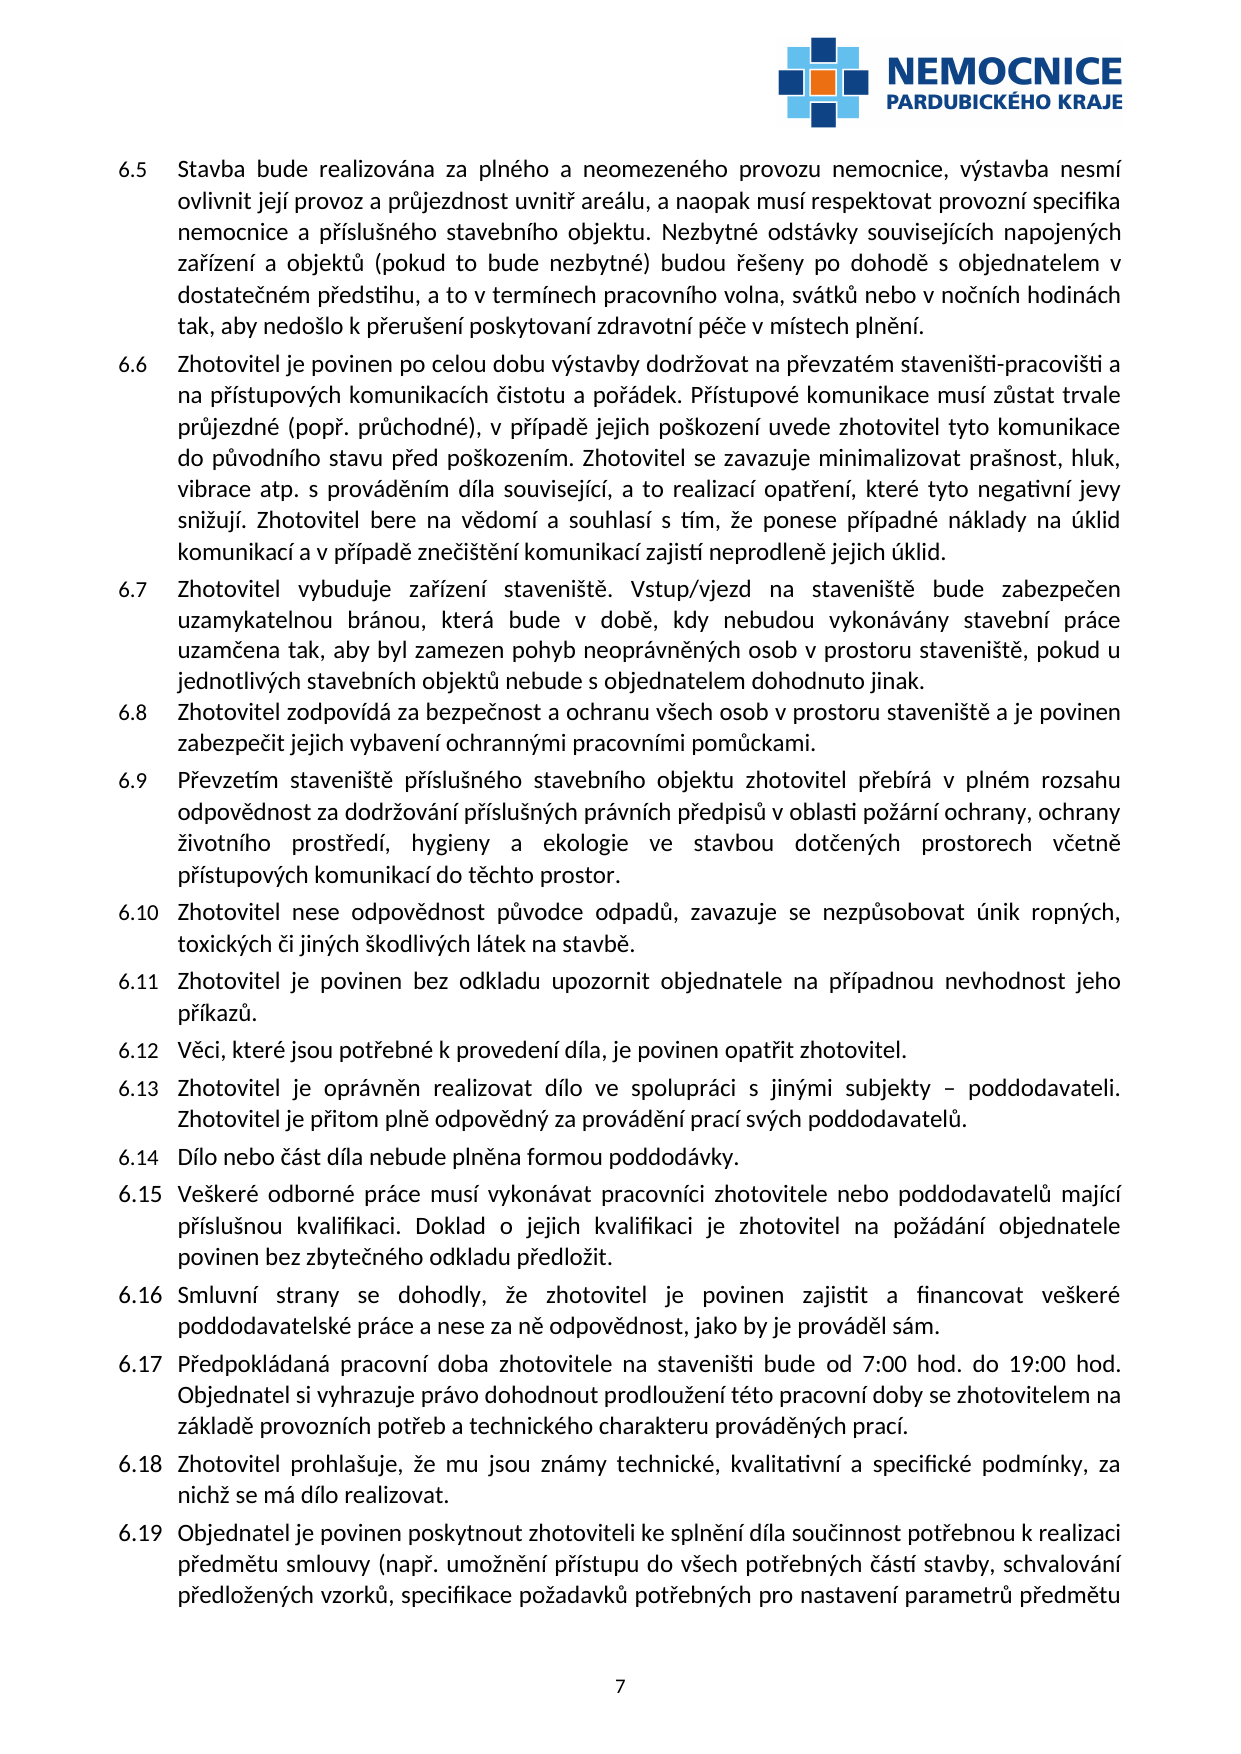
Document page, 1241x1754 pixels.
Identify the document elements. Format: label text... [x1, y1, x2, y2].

list Zhotovitel zodpovídá za bezpečnost a ochranu všech osob v prostoru staveniště a je povinen zabezpečit jejich vybavení ochrannými pracovními pomůckami. [118, 696, 1122, 758]
list Převzetím staveniště příslušného stavebního objektu zhotovitel přebírá v plném rozsahu odpovědnost za dodržování příslušných právních předpisů v oblasti požární ochrany, ochrany životního prostředí, hygieny a ekologie ve stavbou dotčených prostorech včetně přístupových komunikací do těchto prostor. [118, 765, 1122, 889]
list Zhotovitel vybuduje zařízení staveniště. Vstup/vjezd na staveniště bude zabezpečen uzamykatelnou bránou, která bude v době, kdy nebudou vykonávány stavební práce uzamčena tak, aby byl zamezen pohyb neoprávněných osob v prostoru staveniště, pokud u jednotlivých stavebních objektů nebude s objednatelem dohodnuto jinak. [118, 574, 1122, 696]
list Stavba bude realizována za plného a neomezeného provozu nemocnice, výstavba nesmí ovlivnit její provoz a průjezdnost uvnitř areálu, a naopak musí respektovat provozní specifika nemocnice a příslušného stavebního objektu. Nezbytné odstávky souvisejících napojených zařízení a objektů (pokud to bude nezbytné) budou řešeny po dohodě s objednatelem v dostatečném předstihu, a to v termínech pracovního volna, svátků nebo v nočních hodinách tak, aby nedošlo k přerušení poskytovaní zdravotní péče v místech plnění. [118, 153, 1122, 341]
list Zhotovitel je oprávněn realizovat dílo ve spolupráci s jinými subjekty – poddodavateli. Zhotovitel je přitom plně odpovědný za provádění prací svých poddodavatelů. [118, 1072, 1122, 1134]
list Věci, které jsou potřebné k provedení díla, je povinen opatřit zhotovitel. [118, 1034, 1122, 1065]
list Zhotovitel je povinen po celou dobu výstavby dodržovat na převzatém staveništi-pracovišti a na přístupových komunikacích čistotu a pořádek. Přístupové komunikace musí zůstat trvale průjezdné (popř. průchodné), v případě jejich poškození uvede zhotovitel tyto komunikace do původního stavu před poškozením. Zhotovitel se zavazuje minimalizovat prašnost, hluk, vibrace atp. s prováděním díla související, a to realizací opatření, které tyto negativní jevy snižují. Zhotovitel bere na vědomí a souhlasí s tím, že ponese případné náklady na úklid komunikací a v případě znečištění komunikací zajistí neprodleně jejich úklid. [118, 348, 1122, 567]
list Zhotovitel je povinen bez odkladu upozornit objednatele na případnou nevhodnost jeho příkazů. [118, 965, 1122, 1027]
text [118, 1517, 1122, 1610]
list Dílo nebo část díla nebude plněna formou poddodávky. [118, 1141, 1122, 1171]
text 6.18 Zhotovitel prohlašuje, že mu jsou známy technické, kvalitativní a specifické podmínky, za nichž se má dílo realizovat. [118, 1448, 1122, 1510]
text 6.15 Veškeré odborné práce musí vykonávat pracovníci zhotovitele nebo poddodavatelů mající příslušnou kvalifikaci. Doklad o jejich kvalifikaci je zhotovitel na požádání objednatele povinen bez zbytečného odkladu předložit. [118, 1178, 1122, 1272]
text 6.16 Smluvní strany se dohodly, že zhotovitel je povinen zajistit a financovat veškeré poddodavatelské práce a nese za ně odpovědnost, jako by je prováděl sám. [118, 1279, 1122, 1341]
picture [777, 36, 1123, 129]
text 6.17 Předpokládaná pracovní doba zhotovitele na staveništi bude od 7:00 hod. do 19:00 hod. Objednatel si vyhrazuje právo dohodnout prodloužení této pracovní doby se zhotovitelem na základě provozních potřeb a technického charakteru prováděných prací. [118, 1348, 1122, 1441]
list Zhotovitel nese odpovědnost původce odpadů, zavazuje se nezpůsobovat únik ropných, toxických či jiných škodlivých látek na stavbě. [118, 896, 1122, 958]
